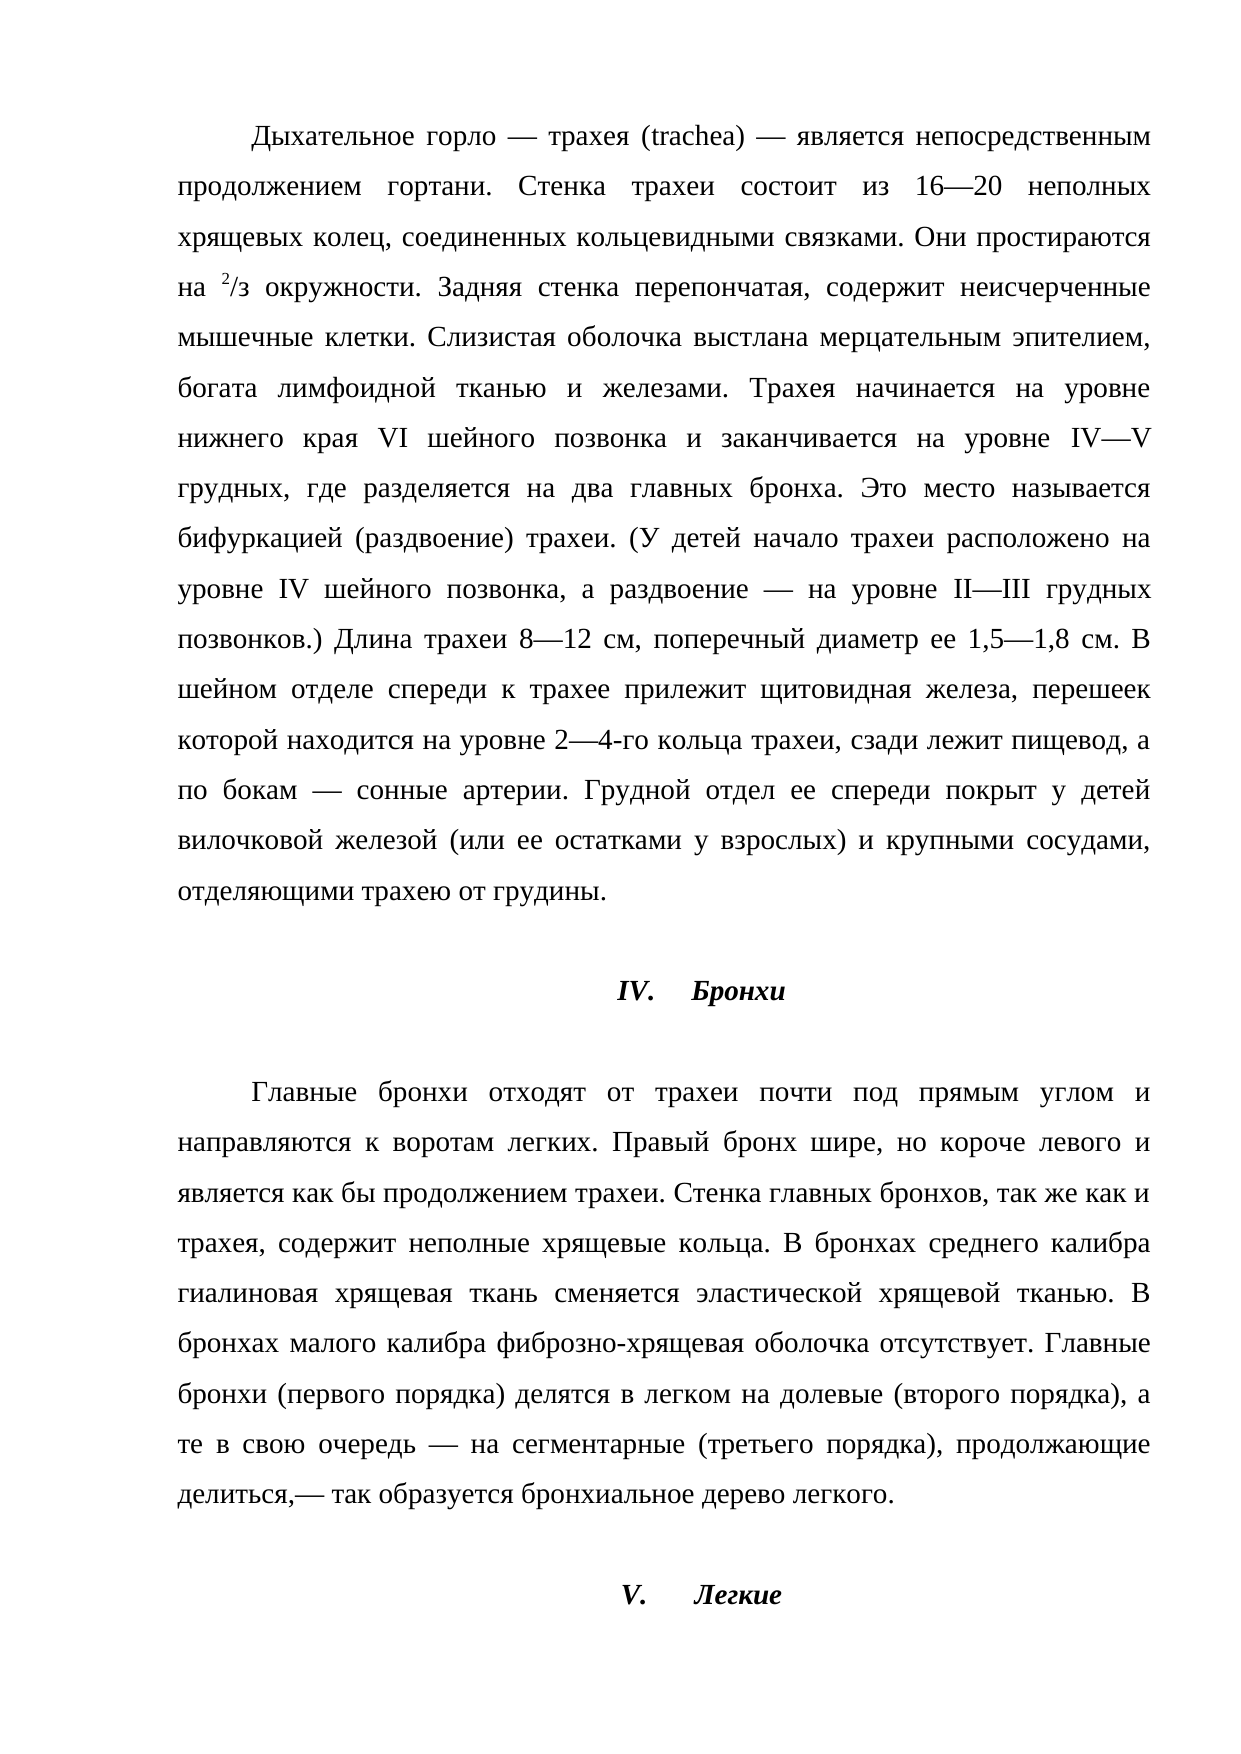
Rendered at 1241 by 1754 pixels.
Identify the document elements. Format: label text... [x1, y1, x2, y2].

list Бронхи [177, 973, 1152, 1007]
list Легкие [177, 1577, 1152, 1611]
text Дыхательное горло — трахея (trachea) — является непосредственным продолжением гортани. Стенка трахеи состоит из 16—20 неполных хрящевых колец, соединенных кольцевидными связками. Они простираются на 2/з окружности. Задняя стенка перепончатая, содержит неисчерченные мышечные клетки. Слизистая оболочка выстлана мерцательным эпителием, богата лимфоидной тканью и железами. Трахея начинается на уровне нижнего края VI шейного позвонка и заканчивается на уровне IV—V грудных, где разделяется на два главных бронха. Это место называется бифуркацией (раздвоение) трахеи. (У детей начало трахеи расположено на уровне IV шейного позвонка, а раздвоение — на уровне II—III грудных позвонков.) Длина трахеи 8—12 см, поперечный диаметр ее 1,5—1,8 см. В шейном отделе спереди к трахее прилежит щитовидная железа, перешеек которой находится на уровне 2—4-го кольца трахеи, сзади лежит пищевод, а по бокам — сонные артерии. Грудной отдел ее спереди покрыт у детей вилочковой железой (или ее остатками у взрослых) и крупными сосудами, отделяющими трахею от грудины. [177, 118, 1152, 906]
text Главные бронхи отходят от трахеи почти под прямым углом и направляются к воротам легких. Правый бронх шире, но короче левого и является как бы продолжением трахеи. Стенка главных бронхов, так же как и трахея, содержит неполные хрящевые кольца. В бронхах среднего калибра гиалиновая хрящевая ткань сменяется эластической хрящевой тканью. В бронхах малого калибра фиброзно-хрящевая оболочка отсутствует. Главные бронхи (первого порядка) делятся в легком на долевые (второго порядка), а те в свою очередь — на сегментарные (третьего порядка), продолжающие делиться,— так образуется бронхиальное дерево легкого. [177, 1074, 1152, 1510]
